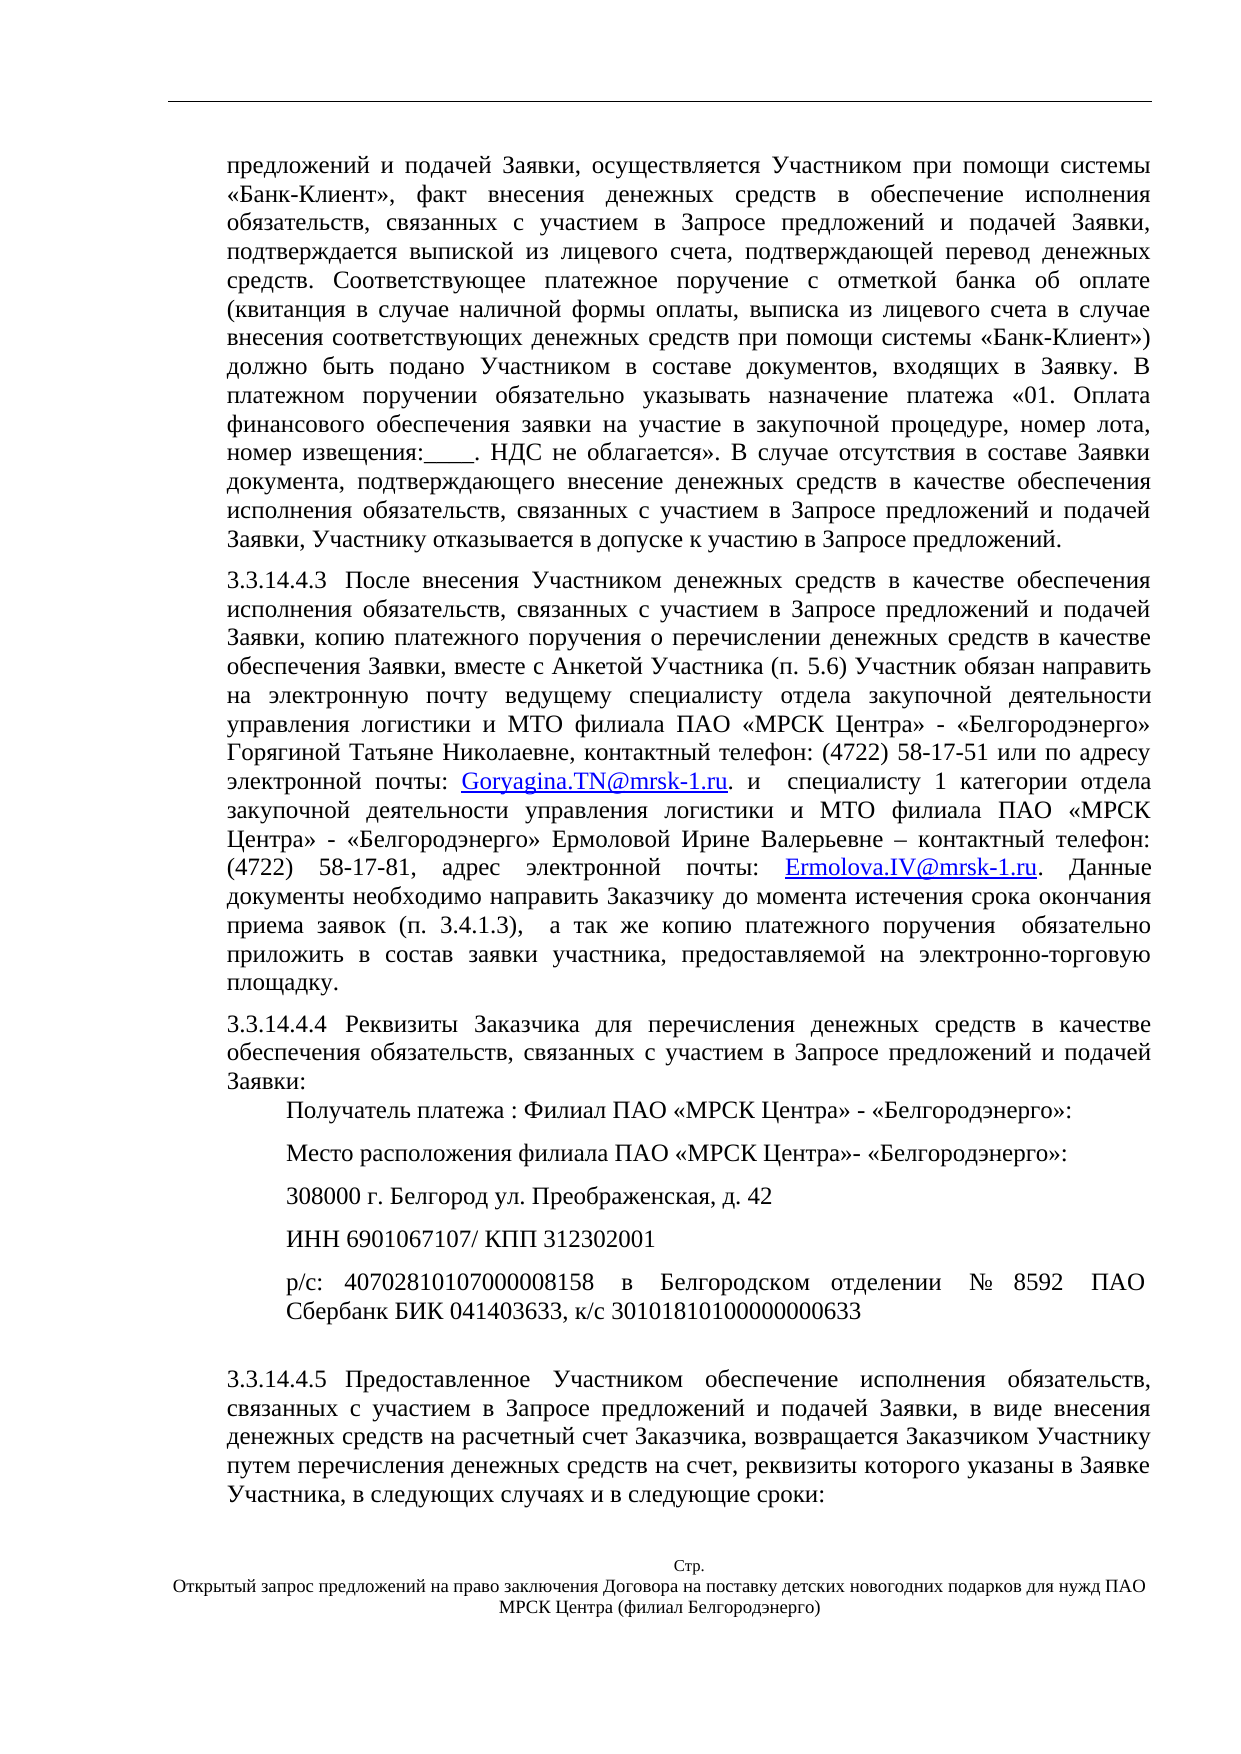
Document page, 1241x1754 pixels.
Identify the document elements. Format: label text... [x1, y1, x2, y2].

list 308000 г. Белгород ул. Преображенская, д. 42 [286, 1181, 1152, 1210]
list Предоставленное Участником обеспечение исполнения обязательств, связанных с участием в Запросе предложений и подачей Заявки, в виде внесения денежных средств на расчетный счет Заказчика, возвращается Заказчиком Участнику путем перечисления денежных средств на счет, реквизиты которого указаны в Заявке Участника, в следующих случаях и в следующие сроки: [227, 1364, 1152, 1508]
list Место расположения филиала ПАО «МРСК Центра»- «Белгородэнерго»: [286, 1138, 1152, 1167]
list Получатель платежа : Филиал ПАО «МРСК Центра» - «Белгородэнерго»: [286, 1095, 1152, 1124]
list ИНН 6901067107/ КПП 312302001 [286, 1224, 1152, 1253]
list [227, 150, 1152, 552]
list Реквизиты Заказчика для перечисления денежных средств в качестве обеспечения обязательств, связанных с участием в Запросе предложений и подачей Заявки: [227, 1009, 1152, 1095]
list р/с: 40702810107000008158 в Белгородском отделении № 8592 ПАО Сбербанк БИК 041403633, к/с 30101810100000000633 [286, 1267, 1152, 1325]
list После внесения Участником денежных средств в качестве обеспечения исполнения обязательств, связанных с участием в Запросе предложений и подачей Заявки, копию платежного поручения о перечислении денежных средств в качестве обеспечения Заявки, вместе с Анкетой Участника (п. 5.6) Участник обязан направить на электронную почту ведущему специалисту отдела закупочной деятельности управления логистики и МТО филиала ПАО «МРСК Центра» - «Белгородэнерго» Горягиной Татьяне Николаевне, контактный телефон: (4722) 58-17-51 или по адресу электронной почты: Goryagina.TN@mrsk-1.ru. и специалисту 1 категории отдела закупочной деятельности управления логистики и МТО филиала ПАО «МРСК Центра» - «Белгородэнерго» Ермоловой Ирине Валерьевне – контактный телефон: (4722) 58-17-81, адрес электронной почты: Ermolova.IV@mrsk-1.ru. Данные документы необходимо направить Заказчику до момента истечения срока окончания приема заявок (п. 3.4.1.3), а так же копию платежного поручения обязательно приложить в состав заявки участника, предоставляемой на электронно-торговую площадку. [227, 565, 1152, 996]
